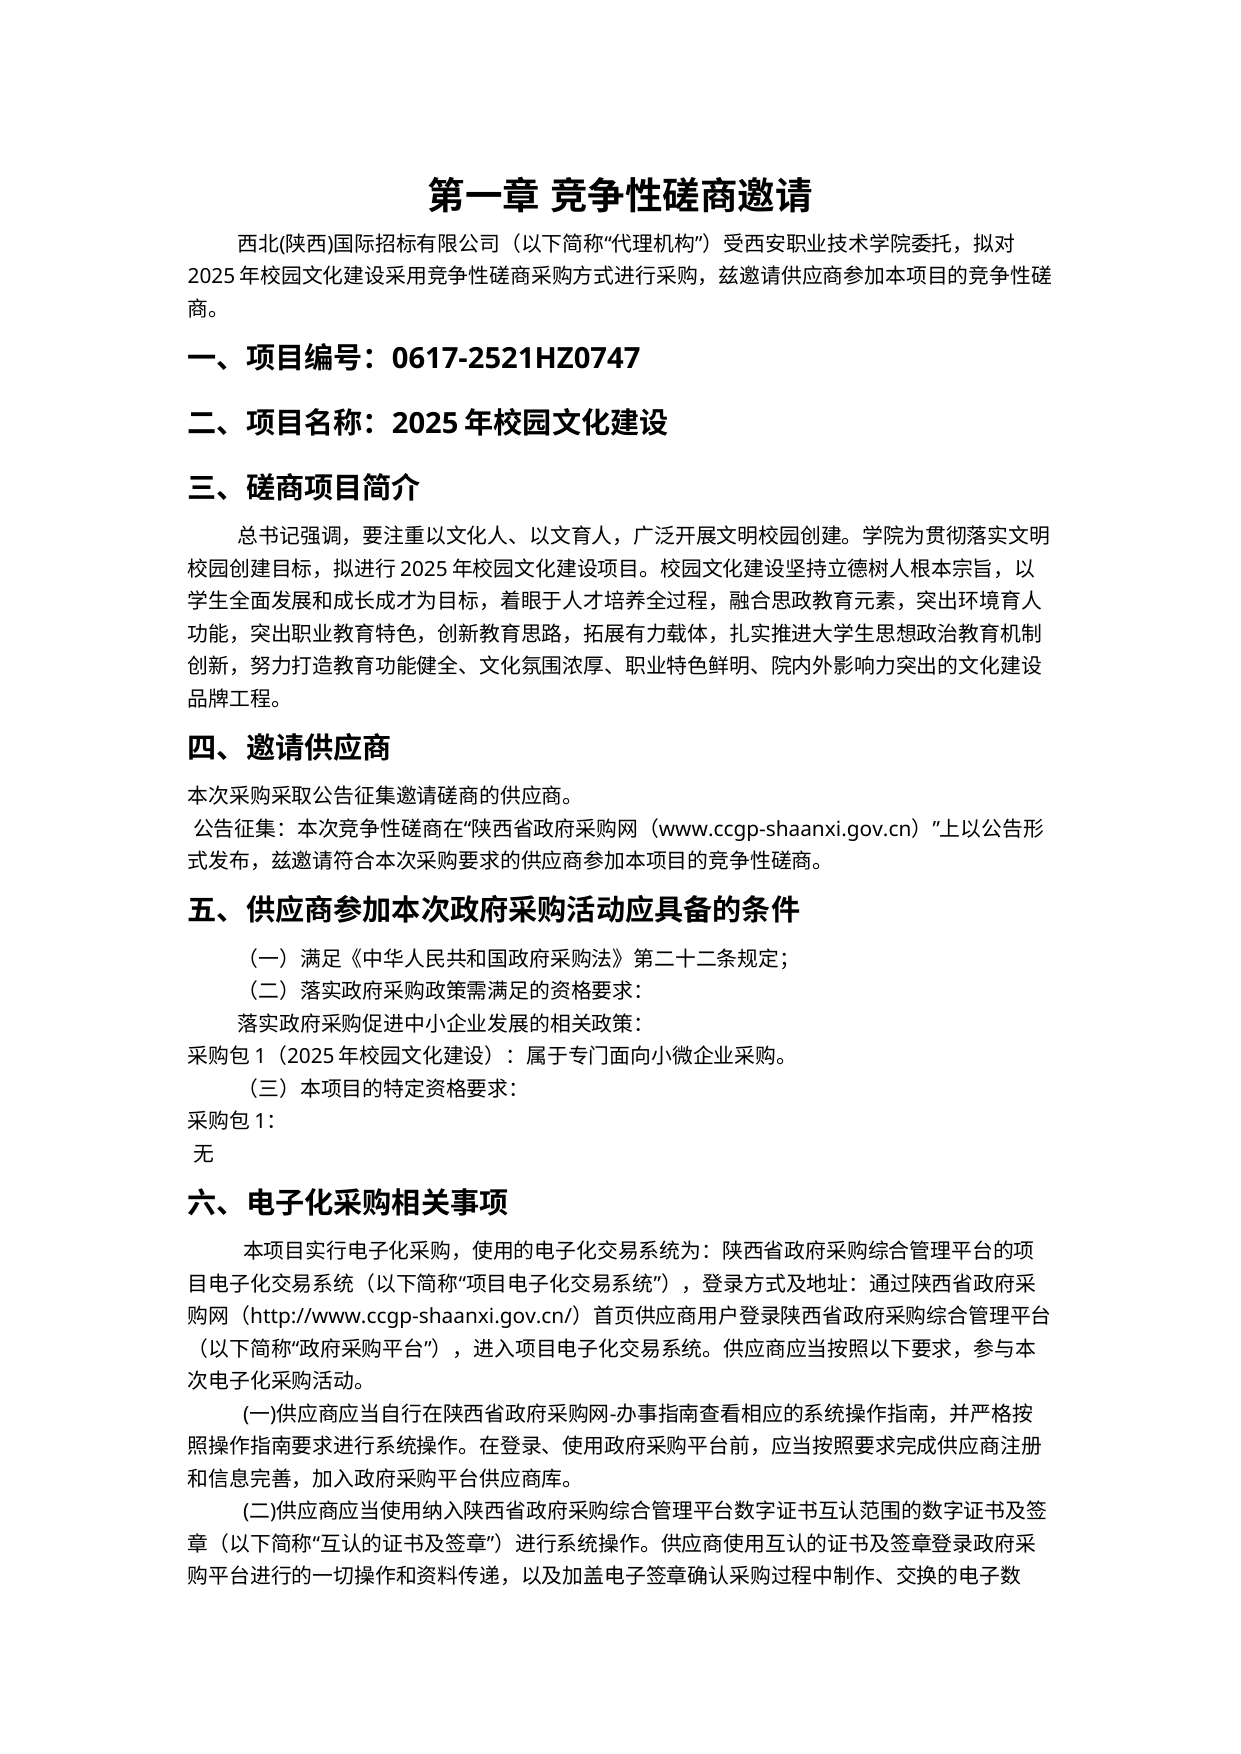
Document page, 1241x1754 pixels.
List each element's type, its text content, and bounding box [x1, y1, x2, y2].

text 三、磋商项目简介 [187, 454, 1053, 519]
text （二）落实政府采购政策需满足的资格要求： [187, 974, 1053, 1007]
text 二、项目名称：2025年校园文化建设 [187, 389, 1053, 454]
text 采购包1（2025年校园文化建设）：属于专门面向小微企业采购。 [187, 1039, 1053, 1072]
text 公告征集：本次竞争性磋商在“陕西省政府采购网（www.ccgp-shaanxi.gov.cn）”上以公告形式发布，兹邀请符合本次采购要求的供应商参加本项目的竞争性磋商。 [187, 812, 1053, 877]
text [187, 1494, 1053, 1592]
text 四、邀请供应商 [187, 714, 1053, 779]
text （三）本项目的特定资格要求： [187, 1072, 1053, 1104]
text 六、电子化采购相关事项 [187, 1169, 1053, 1234]
text 第一章 竞争性磋商邀请 [187, 162, 1053, 227]
text 本次采购采取公告征集邀请磋商的供应商。 [187, 779, 1053, 812]
text 本项目实行电子化采购，使用的电子化交易系统为：陕西省政府采购综合管理平台的项目电子化交易系统（以下简称“项目电子化交易系统”），登录方式及地址：通过陕西省政府采购网（http://www.ccgp-shaanxi.gov.cn/）首页供应商用户登录陕西省政府采购综合管理平台（以下简称“政府采购平台”），进入项目电子化交易系统。供应商应当按照以下要求，参与本次电子化采购活动。 [187, 1234, 1053, 1397]
text 落实政府采购促进中小企业发展的相关政策： [187, 1007, 1053, 1039]
text 总书记强调，要注重以文化人、以文育人，广泛开展文明校园创建。学院为贯彻落实文明校园创建目标，拟进行2025年校园文化建设项目。校园文化建设坚持立德树人根本宗旨，以学生全面发展和成长成才为目标，着眼于人才培养全过程，融合思政教育元素，突出环境育人功能，突出职业教育特色，创新教育思路，拓展有力载体，扎实推进大学生思想政治教育机制创新，努力打造教育功能健全、文化氛围浓厚、职业特色鲜明、院内外影响力突出的文化建设品牌工程。 [187, 519, 1053, 714]
text 采购包1： [187, 1104, 1053, 1137]
text 西北(陕西)国际招标有限公司（以下简称“代理机构”）受西安职业技术学院委托，拟对2025年校园文化建设采用竞争性磋商采购方式进行采购，兹邀请供应商参加本项目的竞争性磋商。 [187, 227, 1053, 324]
text 五、供应商参加本次政府采购活动应具备的条件 [187, 877, 1053, 942]
text （一）满足《中华人民共和国政府采购法》第二十二条规定； [187, 942, 1053, 974]
text 无 [187, 1137, 1053, 1169]
text (一)供应商应当自行在陕西省政府采购网-办事指南查看相应的系统操作指南，并严格按照操作指南要求进行系统操作。在登录、使用政府采购平台前，应当按照要求完成供应商注册和信息完善，加入政府采购平台供应商库。 [187, 1397, 1053, 1494]
text 一、项目编号：0617-2521HZ0747 [187, 324, 1053, 389]
